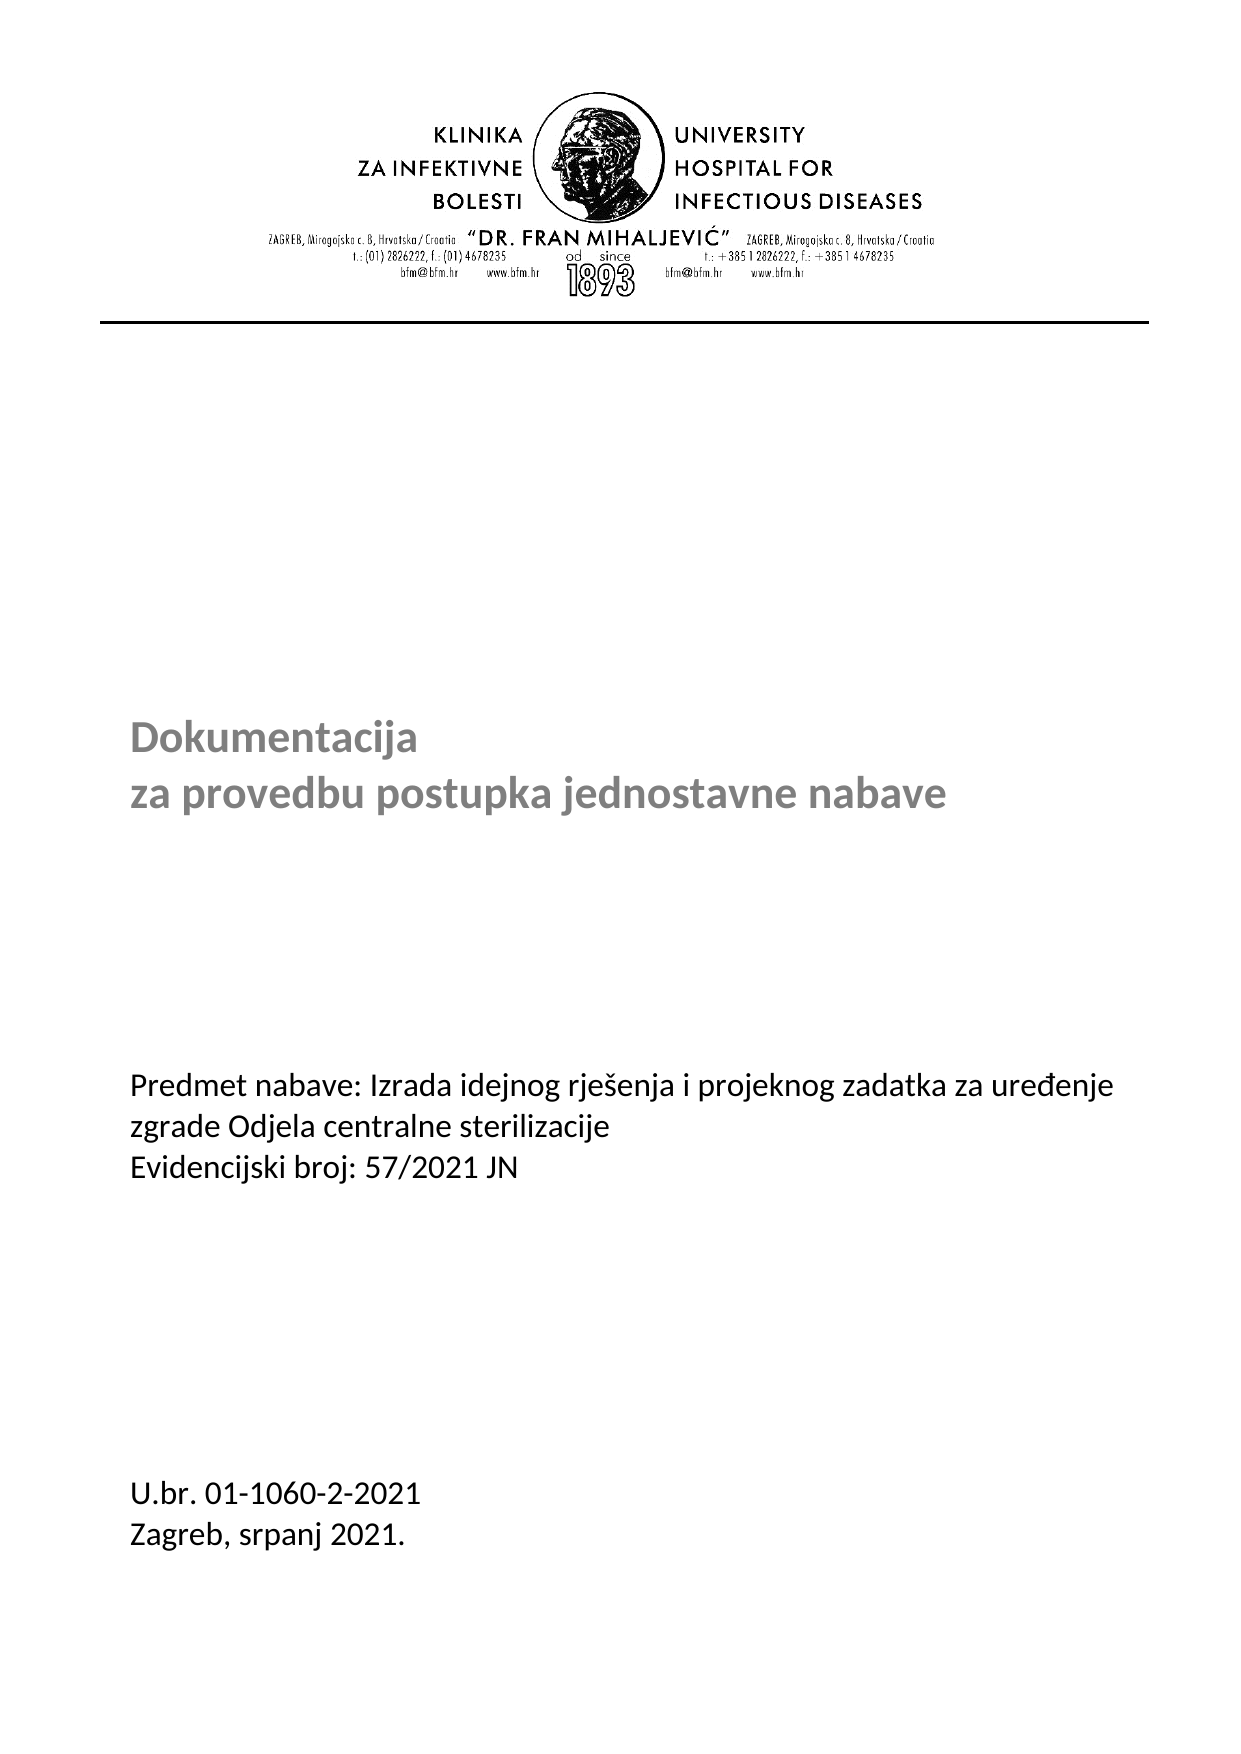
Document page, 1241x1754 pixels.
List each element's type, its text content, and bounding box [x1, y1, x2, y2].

text za provedbu postupka jednostavne nabave [130, 764, 1122, 820]
text Predmet nabave: Izrada idejnog rješenja i projeknog zadatka za uređenje zgrade Odjela centralne sterilizacije [130, 1064, 1122, 1146]
text U.br. 01-1060-2-2021 [130, 1472, 1122, 1512]
picture [235, 85, 964, 307]
text Dokumentacija [130, 708, 1122, 764]
text Evidencijski broj: 57/2021 JN [130, 1146, 1122, 1187]
text Zagreb, srpanj 2021. [130, 1512, 1122, 1553]
